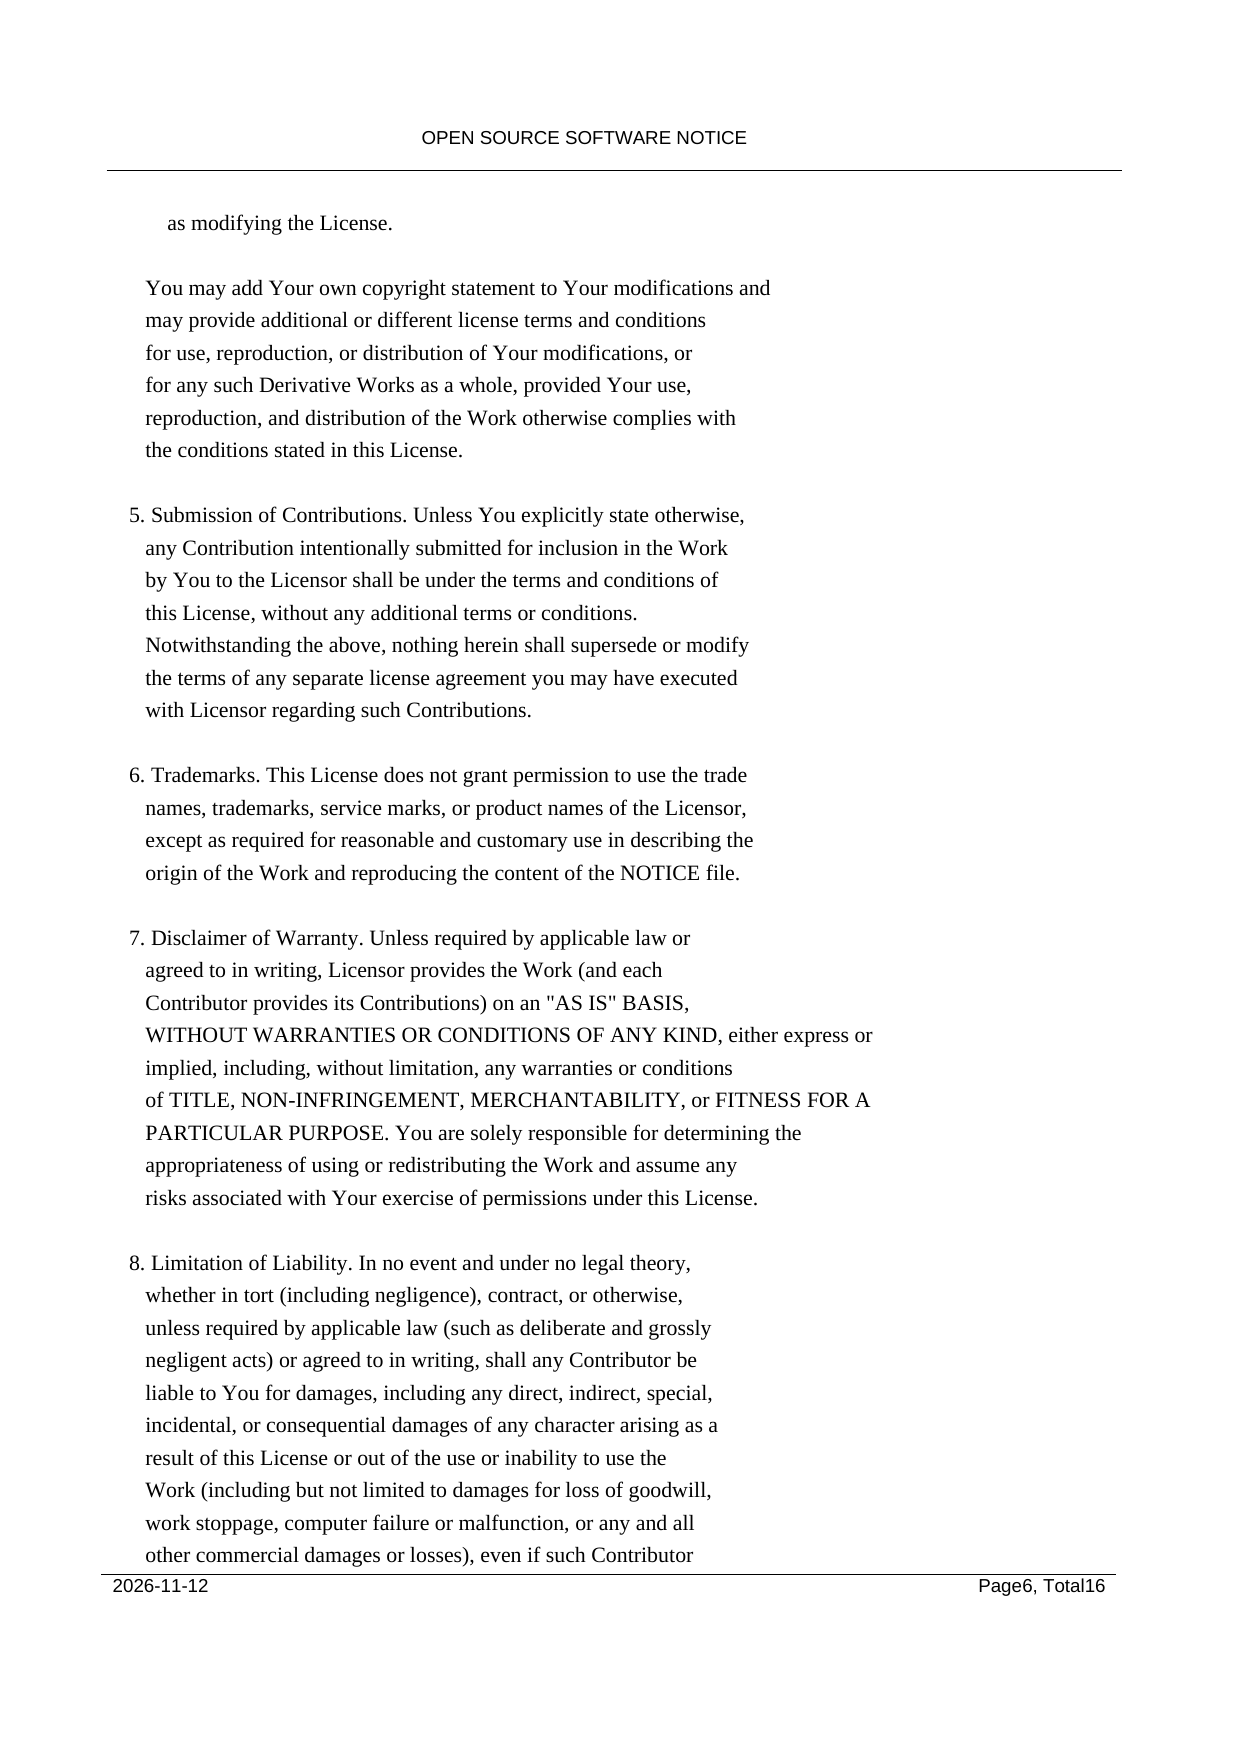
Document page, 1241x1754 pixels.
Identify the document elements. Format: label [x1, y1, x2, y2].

text [112, 206, 1128, 1571]
